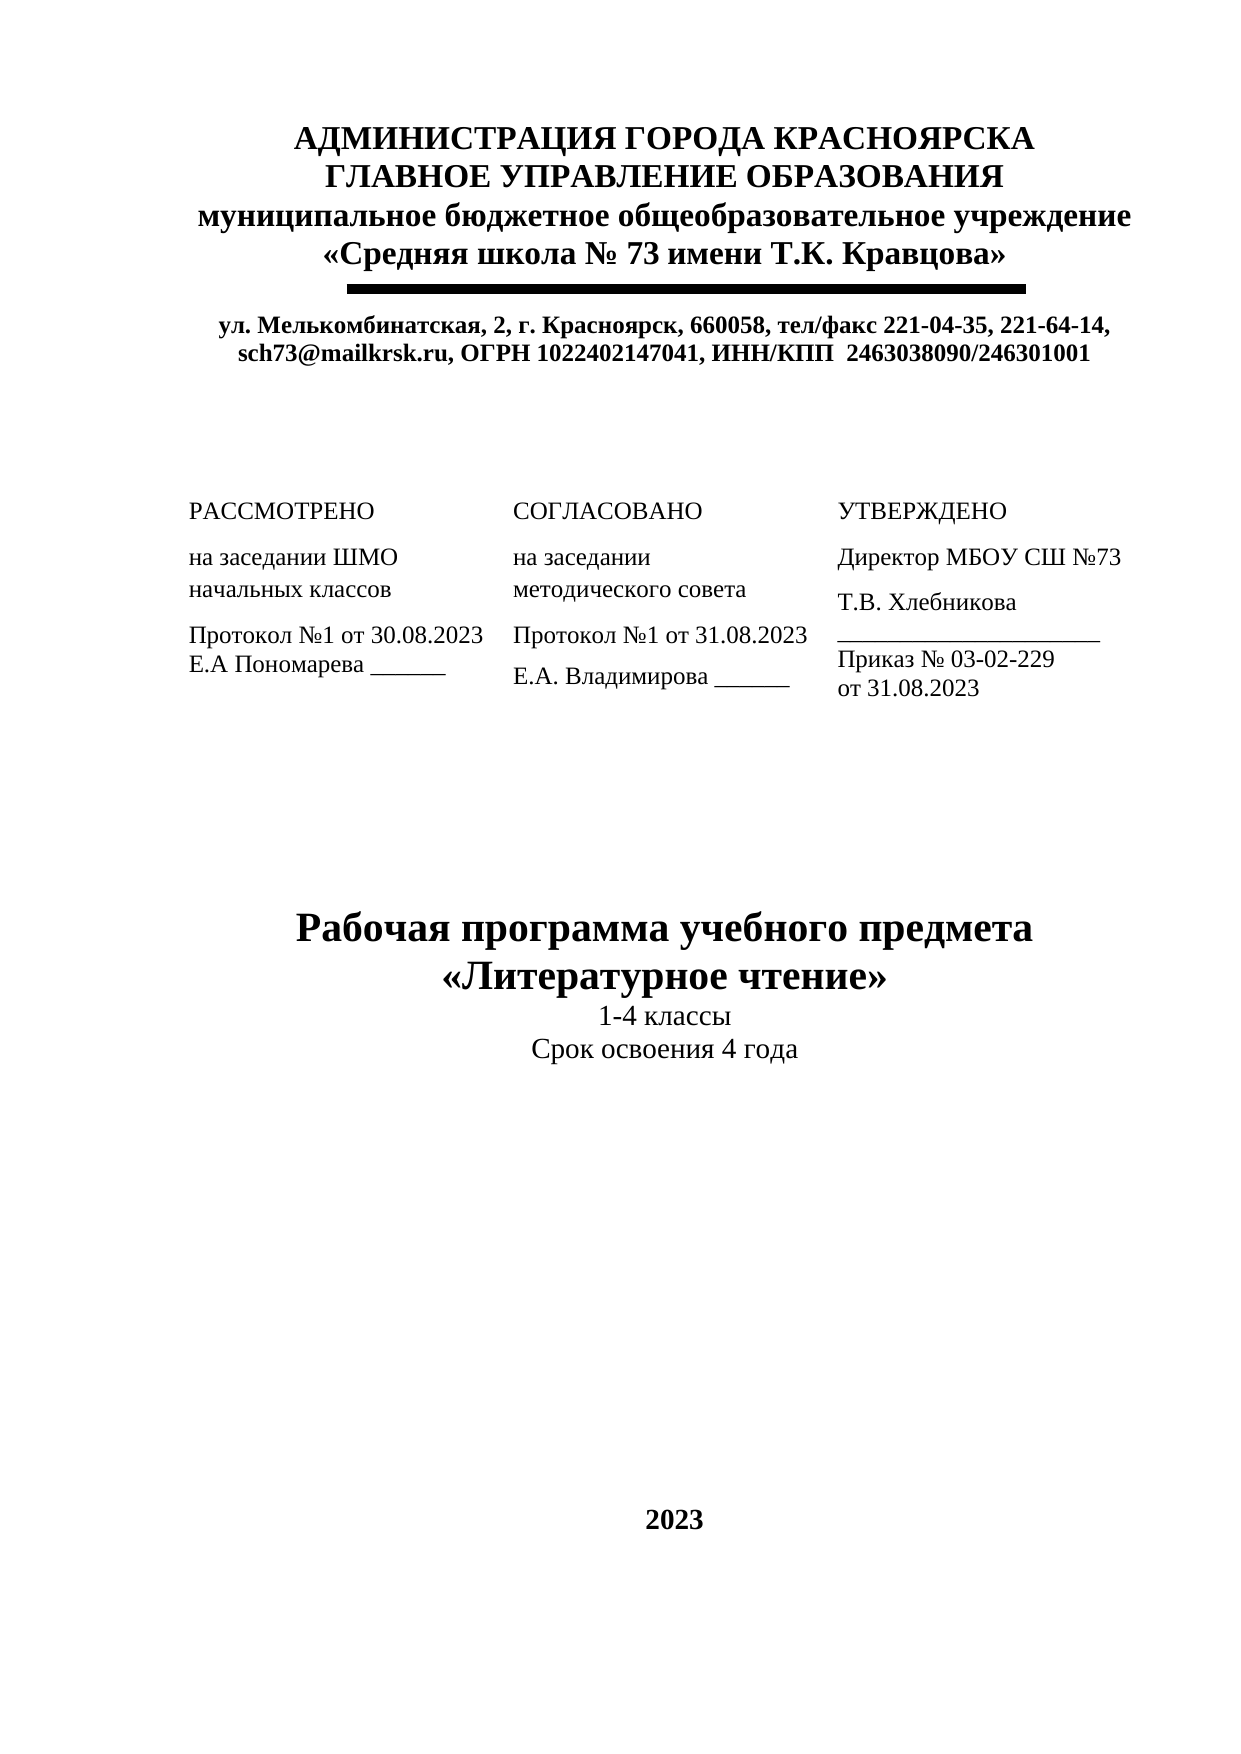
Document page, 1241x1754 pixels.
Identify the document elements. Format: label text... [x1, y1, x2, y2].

text Срок освоения 4 года [177, 1032, 1152, 1065]
text ​‌ 2023‌​ [190, 1502, 1152, 1536]
table_header РАССМОТРЕНО на заседании ШМО начальных классов Протокол №1 от 30.08.2023 Е.А Пономарева ______ [177, 496, 502, 743]
text Рабочая программа учебного предмета [177, 902, 1152, 950]
text ул. Мелькомбинатская, 2, г. Красноярск, 660058, тел/факс 221-04-35, 221-64-14, sch73@mailkrsk.ru, ОГРН 1022402147041, ИНН/КПП 2463038090/246301001 [177, 310, 1152, 367]
table_header СОГЛАСОВАНО на заседании методического совета Протокол №1 от 31.08.2023 Е.А. Владимирова ______ [502, 496, 826, 743]
text 1-4 классы [177, 998, 1152, 1032]
text муниципальное бюджетное общеобразовательное учреждение [177, 195, 1152, 233]
text «Литературное чтение» [177, 950, 1152, 998]
text «Средняя школа № 73 имени Т.К. Кравцова» [177, 233, 1152, 271]
table_header УТВЕРЖДЕНО Директор МБОУ СШ №73 Т.В. Хлебникова _____________________ Приказ № 03-02-229 от 31.08.2023 [826, 496, 1151, 743]
text АДМИНИСТРАЦИЯ ГОРОДА КРАСНОЯРСКА [177, 118, 1152, 156]
text ГЛАВНОЕ УПРАВЛЕНИЕ ОБРАЗОВАНИЯ [177, 156, 1152, 195]
